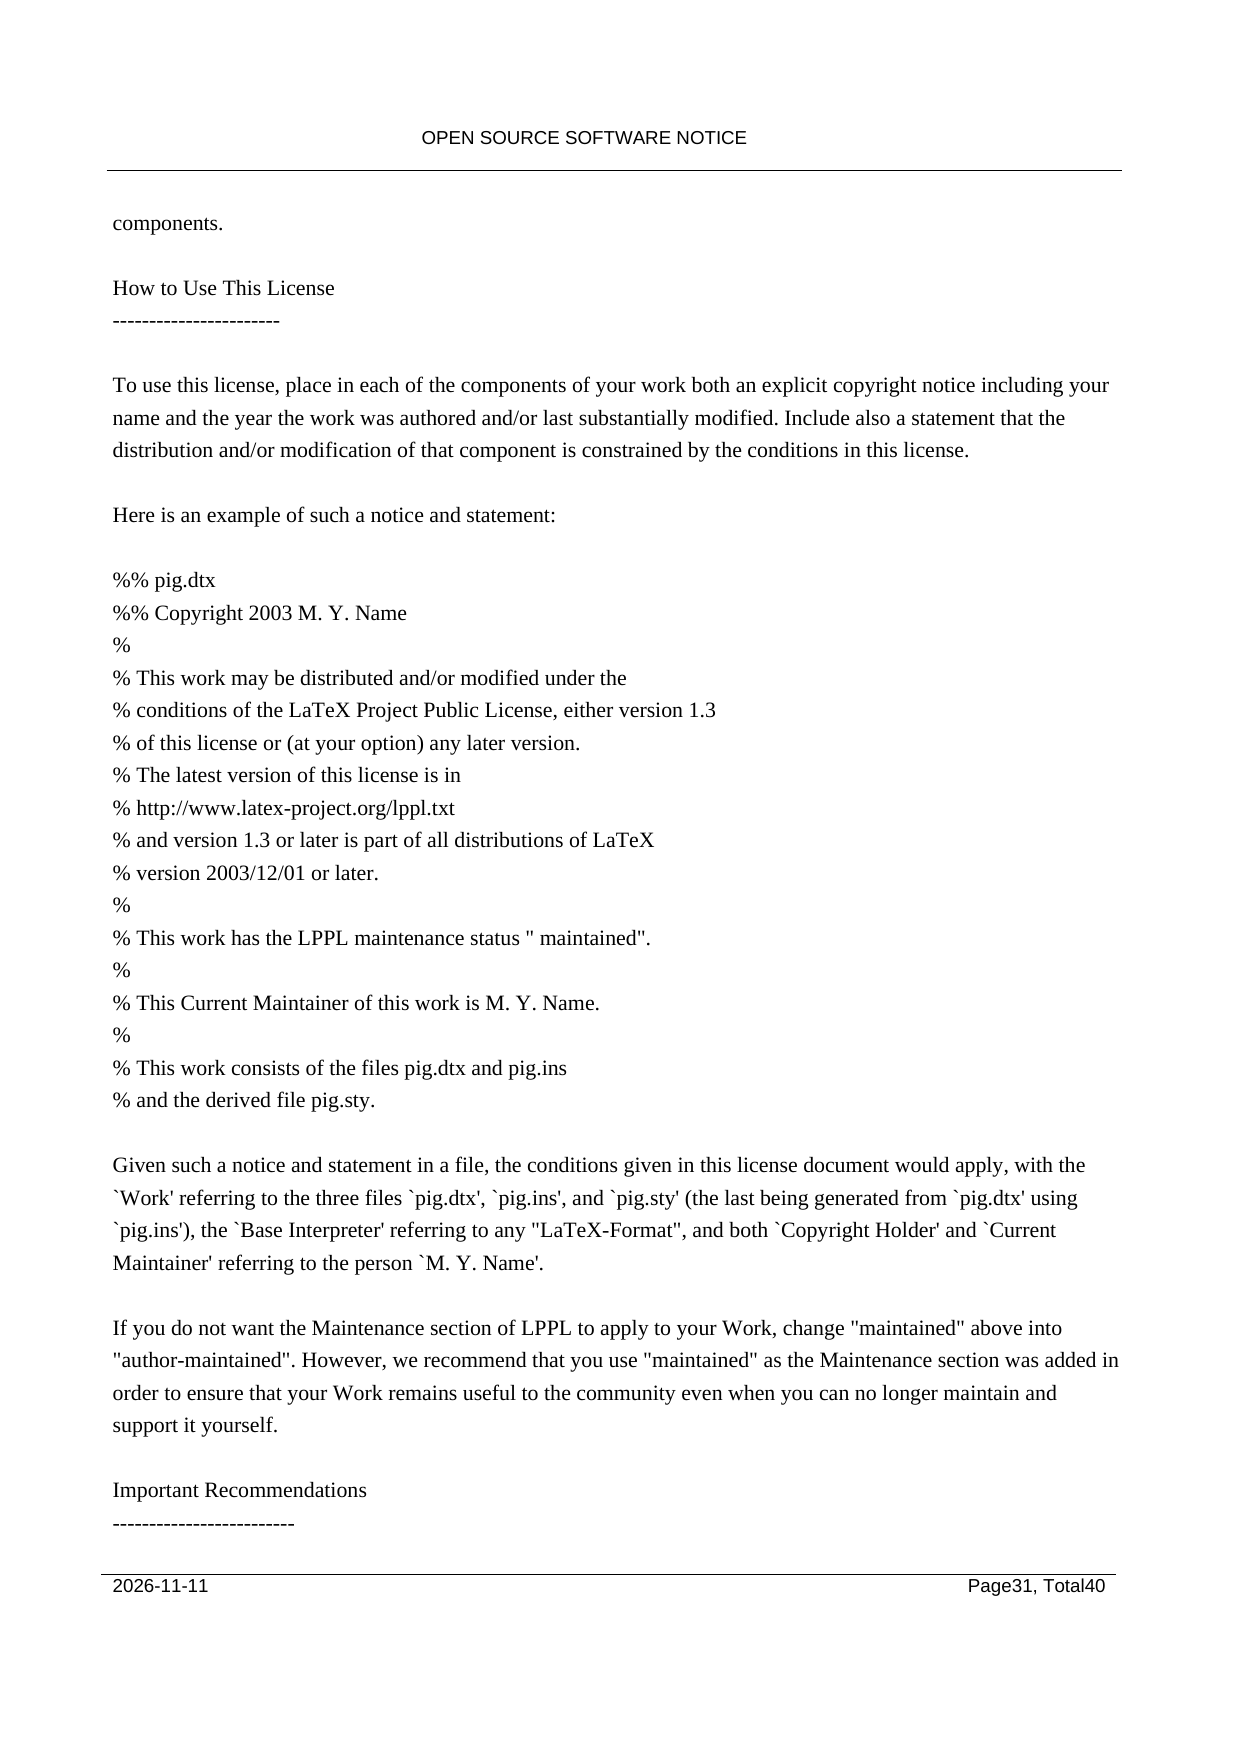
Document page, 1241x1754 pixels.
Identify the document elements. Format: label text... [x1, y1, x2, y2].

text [112, 206, 1128, 239]
text % conditions of the LaTeX Project Public License, either version 1.3 [112, 694, 1128, 726]
text % version 2003/12/01 or later. [112, 856, 1128, 889]
text % This Current Maintainer of this work is M. Y. Name. [112, 986, 1128, 1019]
text Here is an example of such a notice and statement: [112, 499, 1128, 531]
text % [112, 629, 1128, 661]
text % of this license or (at your option) any later version. [112, 726, 1128, 759]
text % [112, 889, 1128, 921]
text % [112, 954, 1128, 986]
text ------------------------- [112, 1506, 1128, 1539]
text % This work may be distributed and/or modified under the [112, 661, 1128, 694]
text % This work has the LPPL maintenance status " maintained". [112, 921, 1128, 954]
text % This work consists of the files pig.dtx and pig.ins [112, 1051, 1128, 1084]
text To use this license, place in each of the components of your work both an explicit copyright notice including your name and the year the work was authored and/or last substantially modified. Include also a statement that the distribution and/or modification of that component is constrained by the conditions in this license. [112, 369, 1128, 466]
text If you do not want the Maintenance section of LPPL to apply to your Work, change "maintained" above into "author-maintained". However, we recommend that you use "maintained" as the Maintenance section was added in order to ensure that your Work remains useful to the community even when you can no longer maintain and support it yourself. [112, 1311, 1128, 1441]
text % and the derived file pig.sty. [112, 1084, 1128, 1116]
text How to Use This License [112, 271, 1128, 304]
text % and version 1.3 or later is part of all distributions of LaTeX [112, 824, 1128, 856]
text Given such a notice and statement in a file, the conditions given in this license document would apply, with the `Work' referring to the three files `pig.dtx', `pig.ins', and `pig.sty' (the last being generated from `pig.dtx' using `pig.ins'), the `Base Interpreter' referring to any "LaTeX-Format", and both `Copyright Holder' and `Current Maintainer' referring to the person `M. Y. Name'. [112, 1149, 1128, 1279]
text % The latest version of this license is in [112, 759, 1128, 791]
text %% Copyright 2003 M. Y. Name [112, 596, 1128, 629]
text Important Recommendations [112, 1474, 1128, 1506]
text %% pig.dtx [112, 564, 1128, 596]
text % http://www.latex-project.org/lppl.txt [112, 791, 1128, 824]
text % [112, 1019, 1128, 1051]
text ----------------------- [112, 304, 1128, 336]
